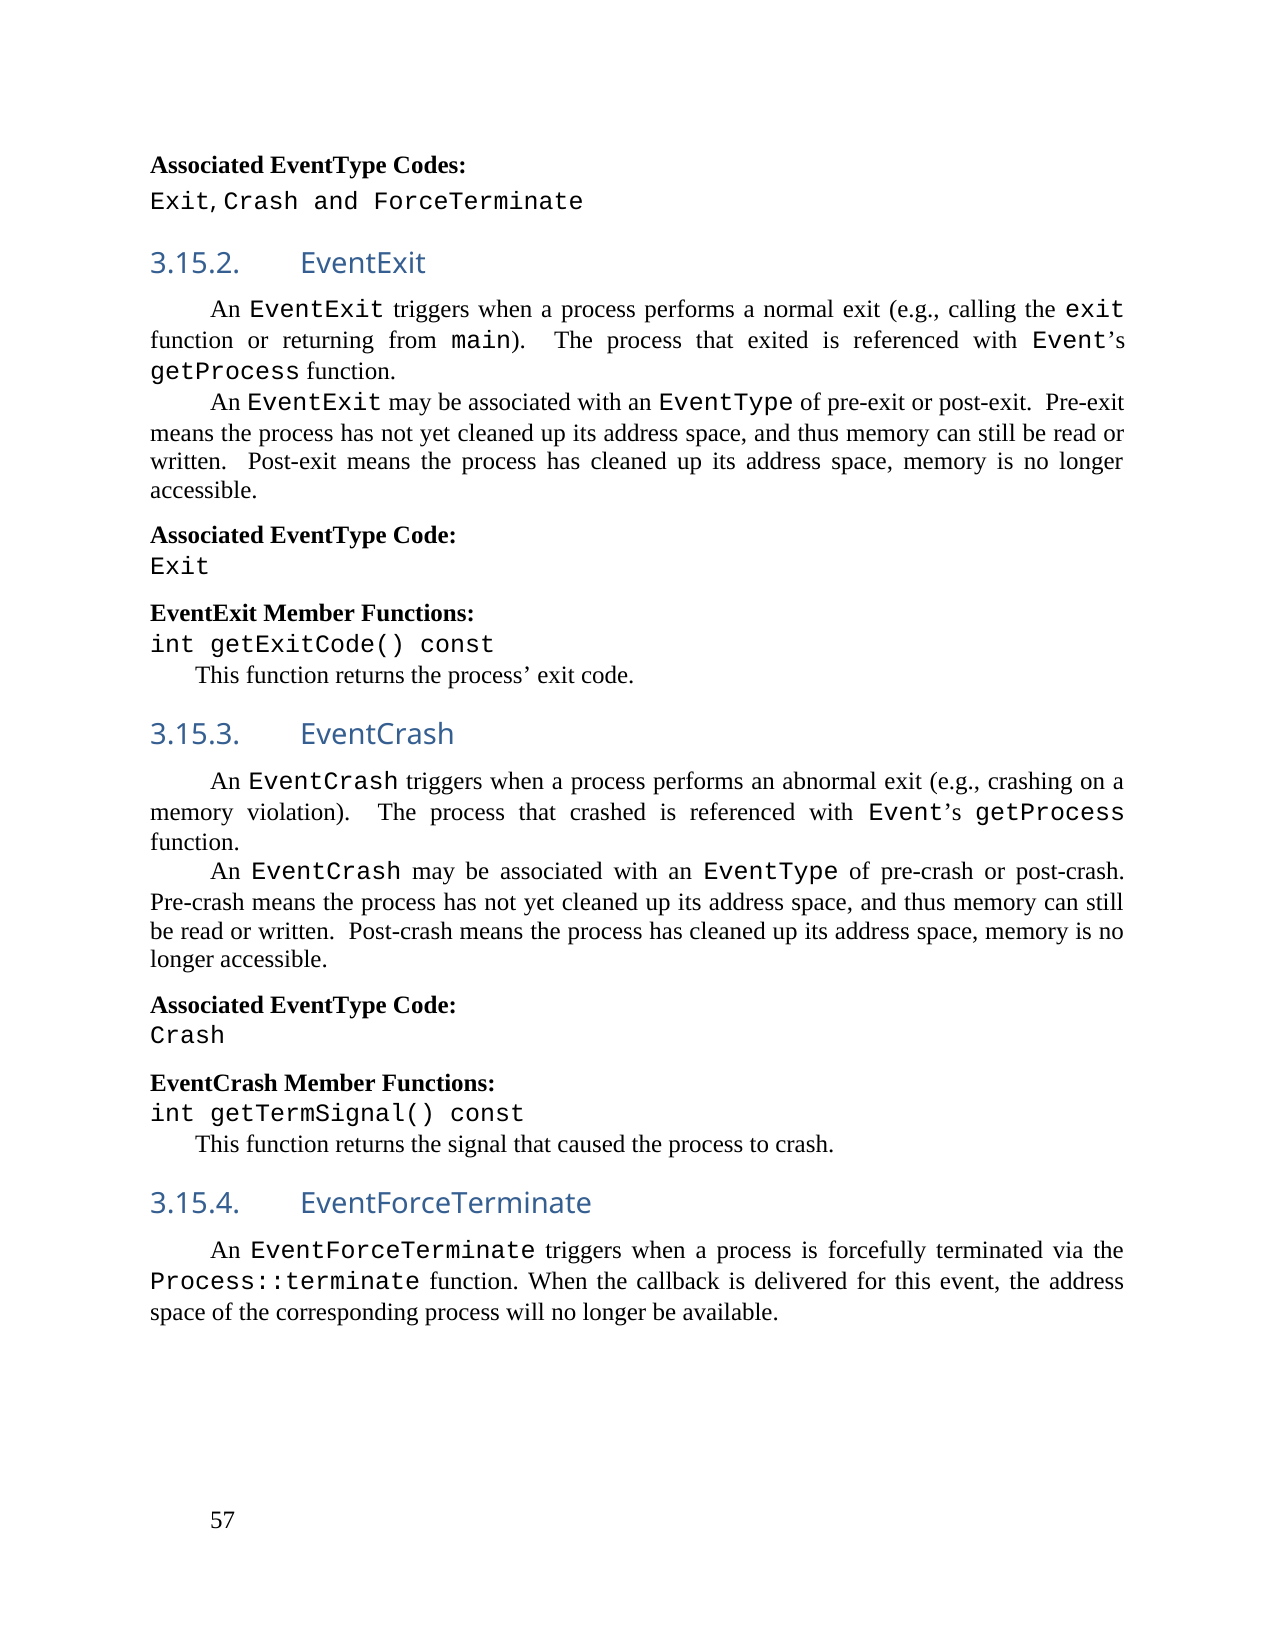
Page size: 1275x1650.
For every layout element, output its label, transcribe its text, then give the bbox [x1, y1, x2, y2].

text An EventCrash triggers when a process performs an abnormal exit (e.g., crashing on a memory violation). The process that crashed is referenced with Event’s getProcess function. [150, 766, 1125, 856]
text Exit, Crash and ForceTerminate [150, 183, 1125, 217]
subtitle EventForceTerminate [150, 1183, 1125, 1222]
subtitle Associated EventType Code: [150, 521, 1125, 549]
subtitle EventExit Member Functions: [150, 598, 1125, 627]
text This function returns the signal that caused the process to crash. [195, 1129, 1125, 1158]
subtitle Associated EventType Codes: [150, 150, 1125, 179]
subtitle EventExit [150, 242, 1125, 282]
text An EventExit triggers when a process performs a normal exit (e.g., calling the exit function or returning from main). The process that exited is referenced with Event’s getProcess function. [150, 294, 1125, 387]
text An EventCrash may be associated with an EventType of pre-crash or post-crash. Pre-crash means the process has not yet cleaned up its address space, and thus memory can still be read or written. Post-crash means the process has cleaned up its address space, memory is no longer accessible. [150, 856, 1125, 973]
text An EventExit may be associated with an EventType of pre-exit or post-exit. Pre-exit means the process has not yet cleaned up its address space, and thus memory can still be read or written. Post-exit means the process has cleaned up its address space, memory is no longer accessible. [150, 387, 1125, 504]
text An EventForceTerminate triggers when a process is forcefully terminated via the Process::terminate function. When the callback is delivered for this event, the address space of the corresponding process will no longer be available. [150, 1235, 1125, 1325]
subtitle Associated EventType Code: [150, 990, 1125, 1019]
subtitle EventCrash [150, 713, 1125, 753]
text This function returns the process’ exit code. [195, 660, 1125, 688]
text int getExitCode() const [150, 631, 1125, 660]
subtitle EventCrash Member Functions: [150, 1068, 1125, 1097]
text Crash [150, 1023, 1125, 1051]
text int getTermSignal() const [150, 1101, 1125, 1129]
text Exit [150, 553, 1125, 582]
